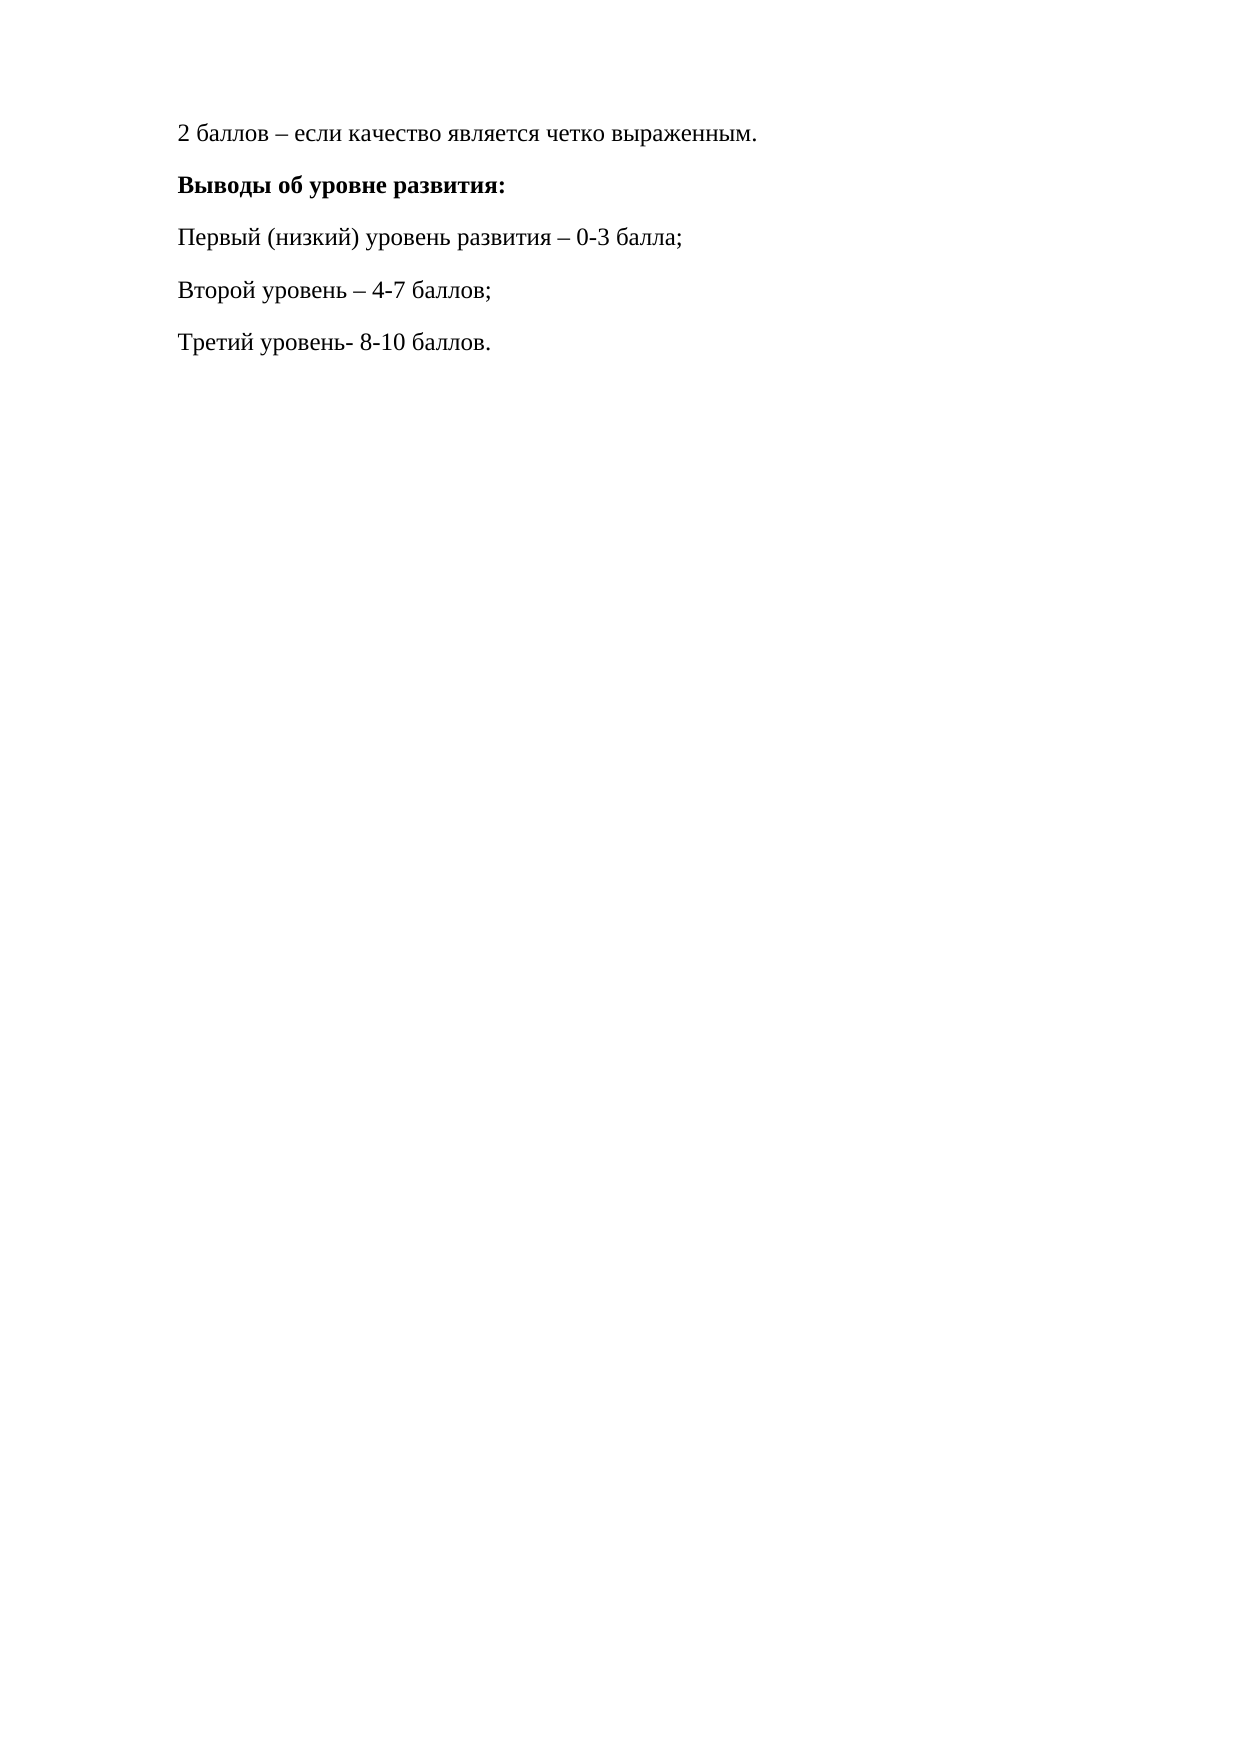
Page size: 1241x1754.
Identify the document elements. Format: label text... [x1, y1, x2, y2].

text Первый (низкий) уровень развития – 0-3 балла; [177, 222, 1152, 251]
text Выводы об уровне развития: [177, 170, 1152, 199]
text Второй уровень – 4-7 баллов; [177, 275, 1152, 303]
text Третий уровень- 8-10 баллов. [177, 327, 1152, 356]
text 2 баллов – если качество является четко выраженным. [177, 118, 1152, 147]
